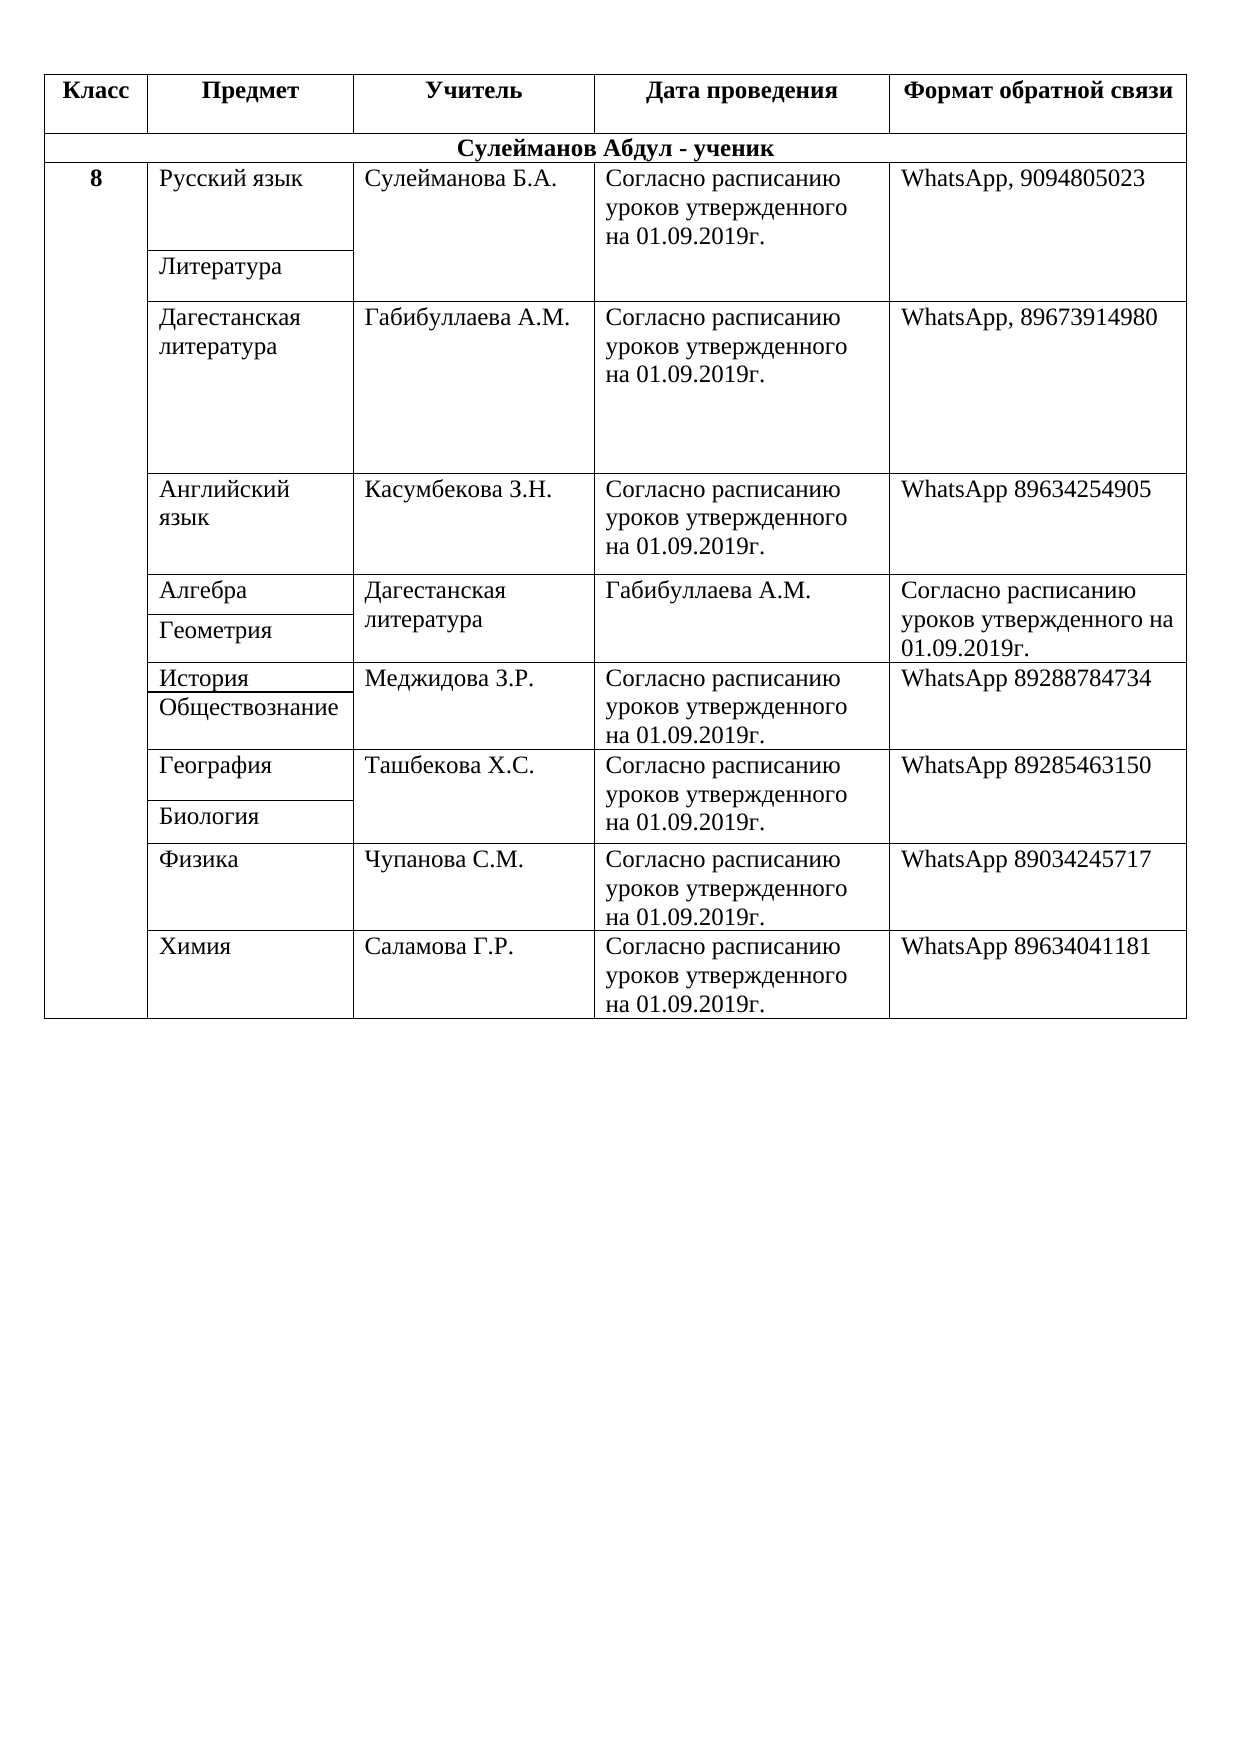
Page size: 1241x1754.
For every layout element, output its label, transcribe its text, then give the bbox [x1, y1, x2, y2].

table_cell Согласно расписанию уроков утвержденного на 01.09.2019г. [595, 302, 889, 473]
table_cell Согласно расписанию уроков утвержденного на 01.09.2019г. [595, 750, 889, 843]
table_cell Габибуллаева А.М. [354, 302, 594, 473]
table_header Дата проведения [595, 75, 889, 132]
table_cell Согласно расписанию уроков утвержденного на 01.09.2019г. [595, 844, 889, 930]
table_cell Чупанова С.М. [354, 844, 594, 930]
table_header Класс [45, 75, 147, 132]
table_cell Согласно расписанию уроков утвержденного на 01.09.2019г. [595, 163, 889, 301]
table_cell WhatsApp 89034245717 [890, 844, 1186, 930]
table_cell Габибуллаева А.М. [595, 575, 889, 662]
table_cell История [148, 663, 353, 691]
table_cell Ташбекова Х.С. [354, 750, 594, 843]
table_header Формат обратной связи [890, 75, 1186, 132]
table_cell WhatsApp 89634041181 [890, 931, 1186, 1018]
table_cell WhatsApp 89634254905 [890, 474, 1186, 574]
table_cell Сулейманова Б.А. [354, 163, 594, 301]
table_cell Биология [148, 801, 353, 843]
table_cell Литература [148, 251, 353, 301]
table_cell WhatsApp, 9094805023 [890, 163, 1186, 301]
table_cell Алгебра [148, 575, 353, 614]
table_cell Согласно расписанию уроков утвержденного на 01.09.2019г. [890, 575, 1186, 662]
table_cell WhatsApp, 89673914980 [890, 302, 1186, 473]
table_cell Согласно расписанию уроков утвержденного на 01.09.2019г. [595, 663, 889, 749]
table_cell Дагестанская литература [148, 302, 353, 473]
table_cell Согласно расписанию уроков утвержденного на 01.09.2019г. [595, 931, 889, 1018]
table_cell Сулейманов Абдул - ученик [45, 134, 1186, 162]
table_cell Дагестанская литература [354, 575, 594, 662]
table_cell WhatsApp 89285463150 [890, 750, 1186, 843]
table_cell Саламова Г.Р. [354, 931, 594, 1018]
table_cell Физика [148, 844, 353, 930]
table_cell География [148, 750, 353, 800]
table_cell Обществознание [148, 693, 353, 749]
table_cell Геометрия [148, 615, 353, 662]
table_cell 8 [45, 163, 147, 1018]
table_cell Английский язык [148, 474, 353, 574]
table_header Учитель [354, 75, 594, 132]
table_cell Касумбекова З.Н. [354, 474, 594, 574]
table_cell Русский язык [148, 163, 353, 250]
table_cell Меджидова З.Р. [354, 663, 594, 749]
table_cell WhatsApp 89288784734 [890, 663, 1186, 749]
table_cell Химия [148, 931, 353, 1018]
table_header Предмет [148, 75, 353, 132]
table_cell Согласно расписанию уроков утвержденного на 01.09.2019г. [595, 474, 889, 574]
